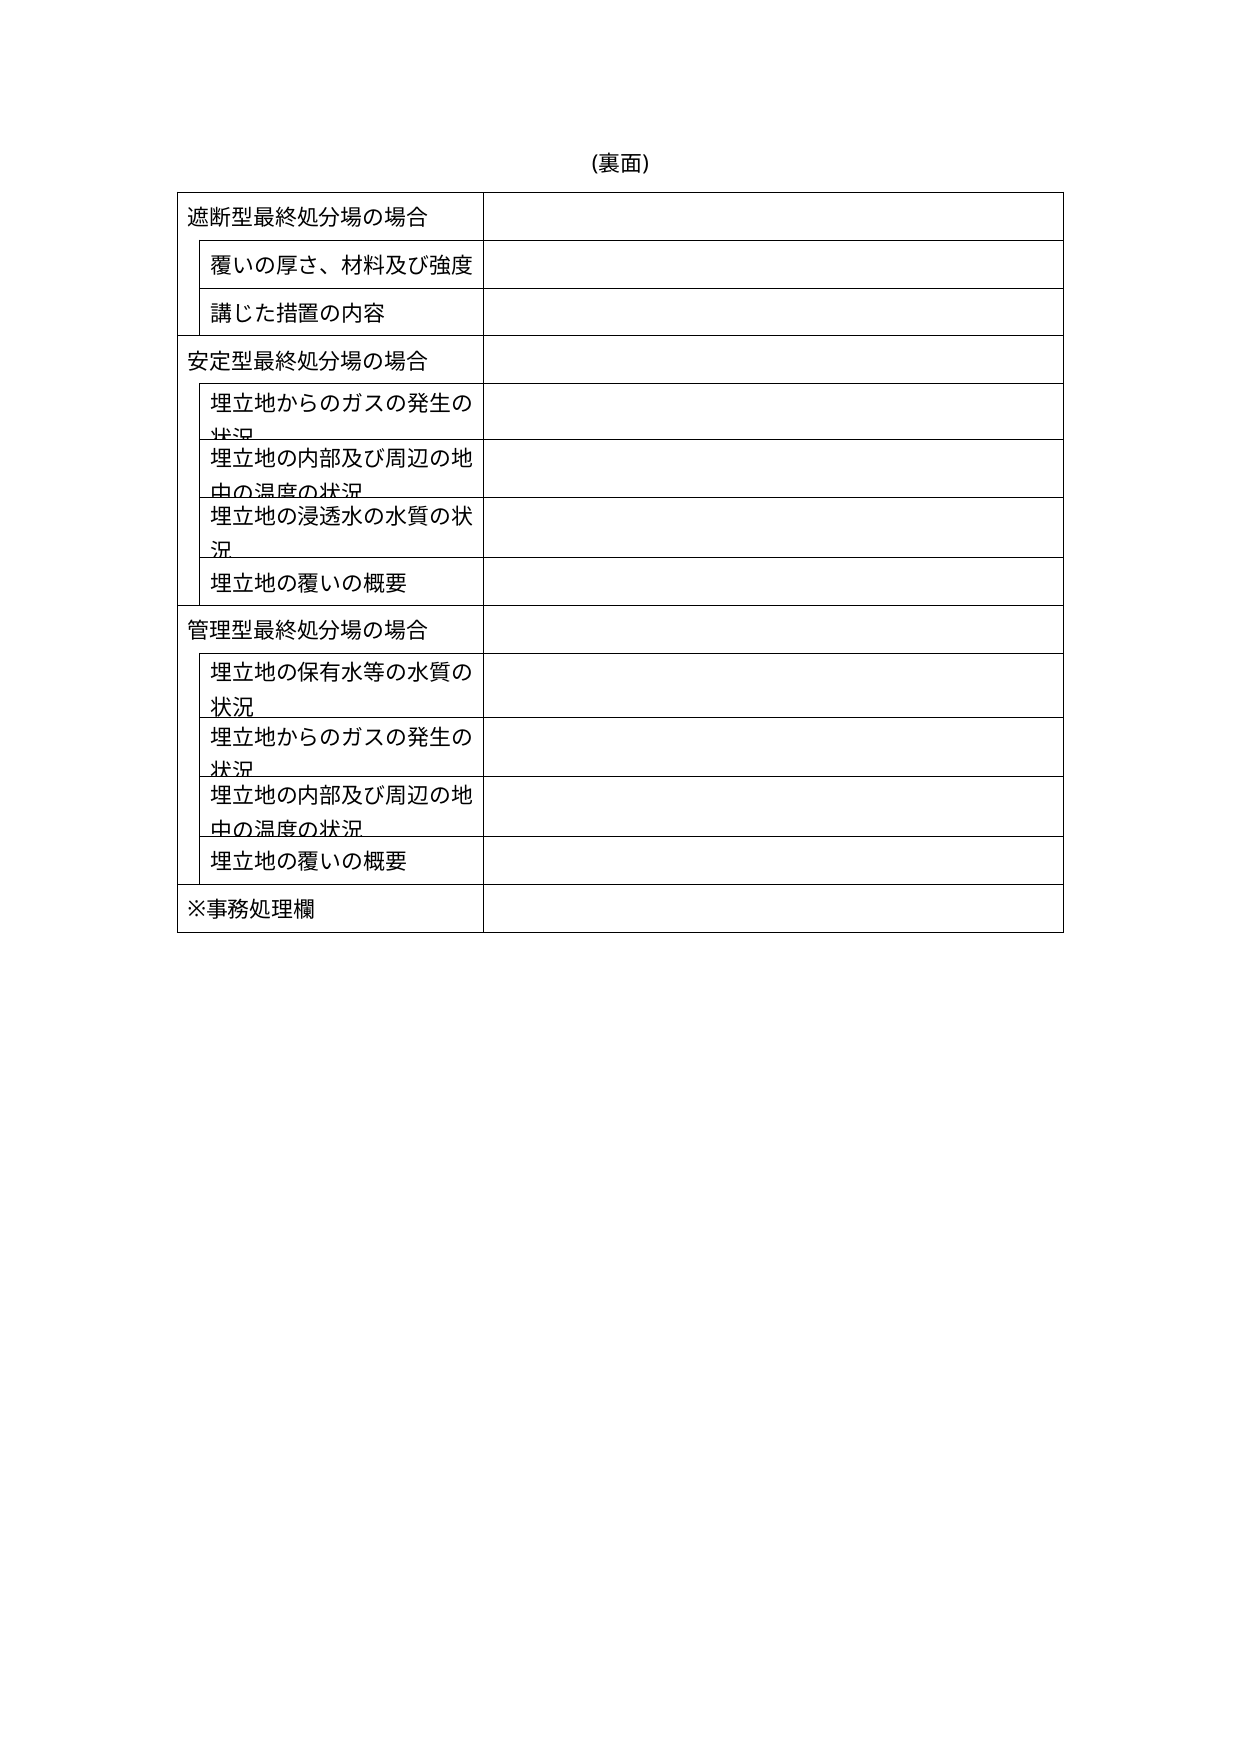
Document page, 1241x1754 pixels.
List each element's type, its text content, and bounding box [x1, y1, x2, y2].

table_cell 講じた措置の内容 [200, 289, 483, 335]
table_cell [484, 289, 1063, 335]
table_cell [178, 240, 199, 335]
table_cell 埋立地の浸透水の水質の状況 [200, 498, 483, 557]
table_cell 埋立地からのガスの発生の状況 [200, 384, 483, 439]
table_cell [178, 653, 199, 884]
table_cell 埋立地の覆いの概要 [200, 558, 483, 605]
table_header 遮断型最終処分場の場合 [178, 193, 483, 239]
table_cell [484, 241, 1063, 287]
table_cell [484, 384, 1063, 439]
table_cell [484, 837, 1063, 884]
table_cell [484, 718, 1063, 776]
text (裏面) [177, 144, 1063, 179]
table_cell [484, 654, 1063, 717]
table_cell 埋立地の内部及び周辺の地中の温度の状況 [200, 777, 483, 836]
table_cell 覆いの厚さ、材料及び強度 [200, 241, 483, 287]
table_cell [484, 885, 1063, 932]
table_cell [484, 440, 1063, 497]
table_cell [484, 498, 1063, 557]
table_header [484, 193, 1063, 239]
table_cell 安定型最終処分場の場合 [178, 336, 483, 383]
table_cell 埋立地の覆いの概要 [200, 837, 483, 884]
table_cell [484, 558, 1063, 605]
table_cell 埋立地の保有水等の水質の状況 [200, 654, 483, 717]
table_cell [178, 383, 199, 605]
table_cell [484, 336, 1063, 383]
table_cell ※事務処理欄 [178, 885, 483, 932]
table_cell 埋立地の内部及び周辺の地中の温度の状況 [200, 440, 483, 497]
table_cell 管理型最終処分場の場合 [178, 606, 483, 653]
table_cell 埋立地からのガスの発生の状況 [200, 718, 483, 776]
table_cell [484, 777, 1063, 836]
table_cell [484, 606, 1063, 653]
